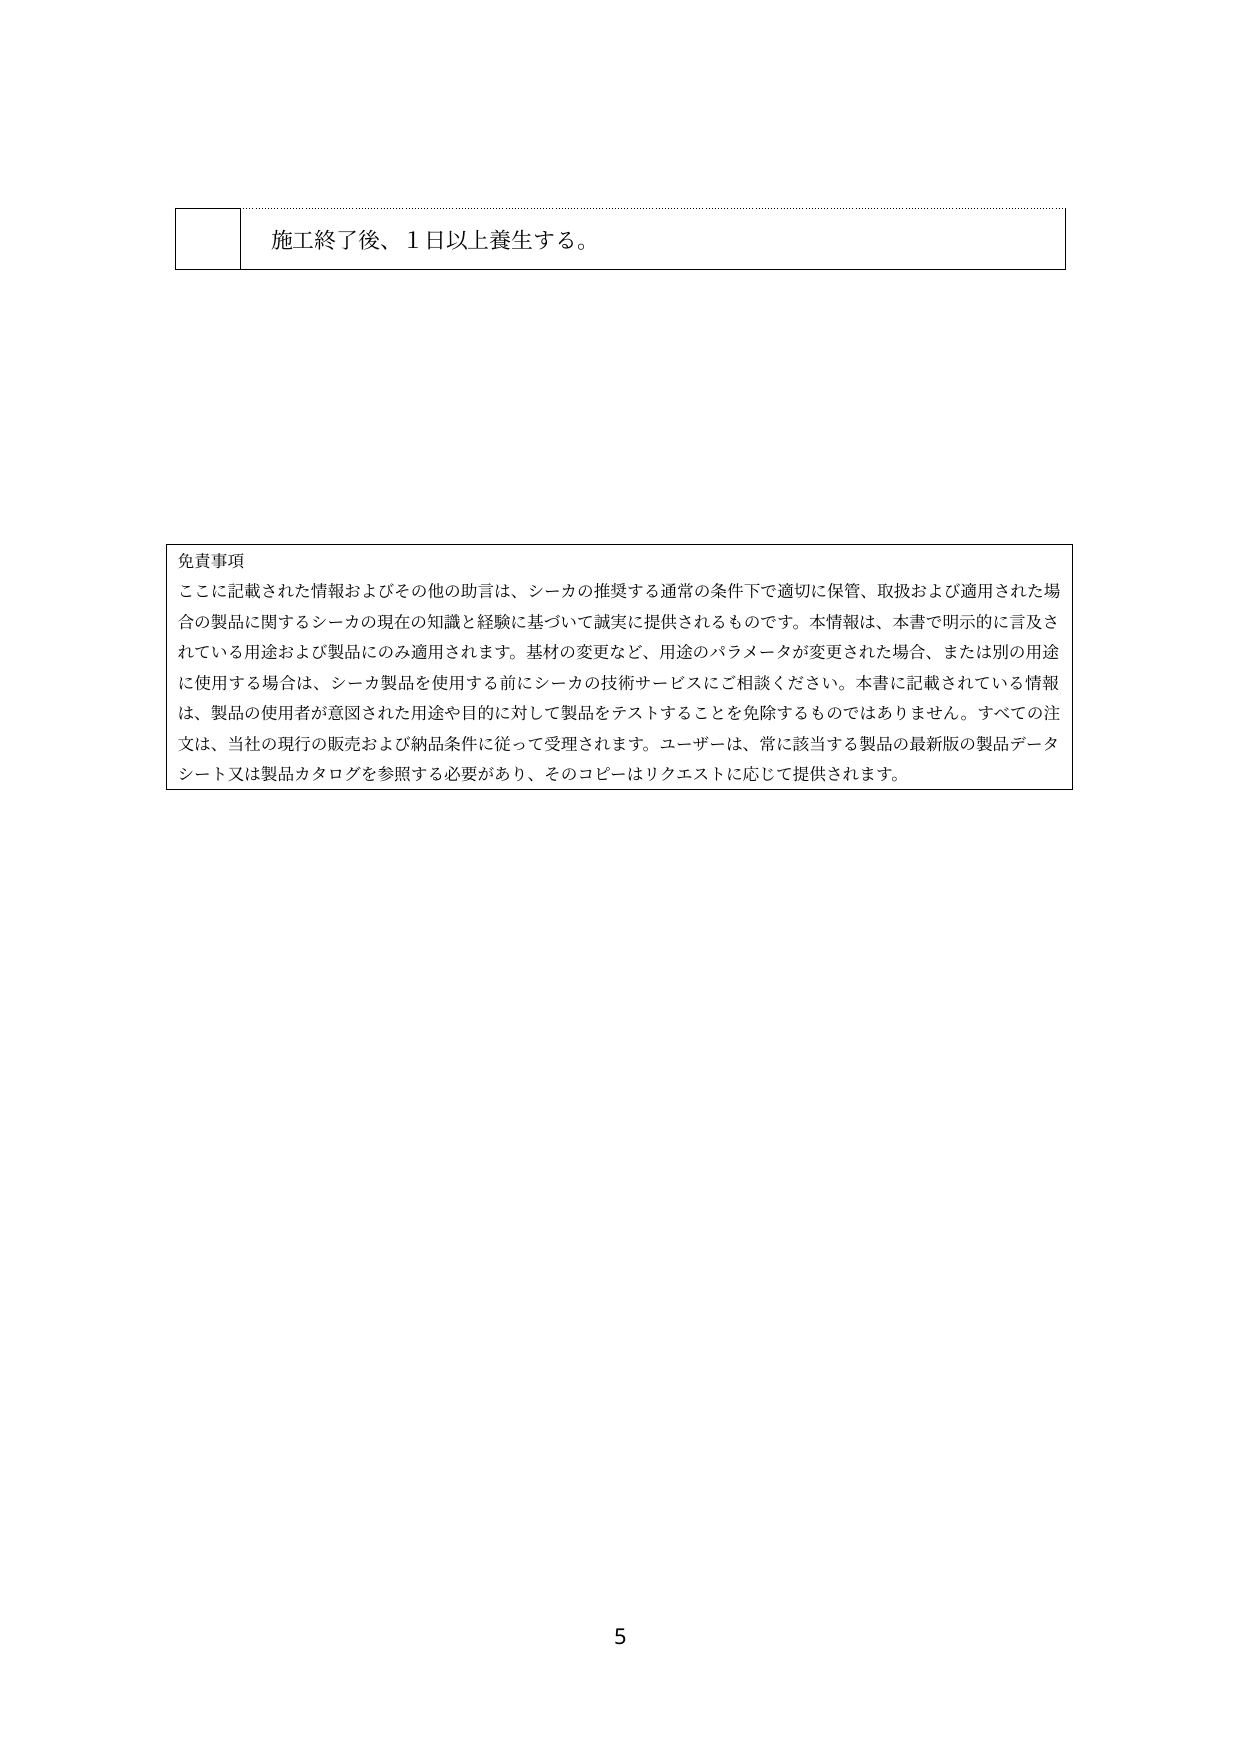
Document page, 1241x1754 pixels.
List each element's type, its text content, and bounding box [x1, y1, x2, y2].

table_header 免責事項 ここに記載された情報およびその他の助言は、シーカの推奨する通常の条件下で適切に保管、取扱および適用された場合の製品に関するシーカの現在の知識と経験に基づいて誠実に提供されるものです。本情報は、本書で明示的に言及されている用途および製品にのみ適用されます。基材の変更など、用途のパラメータが変更された場合、または別の用途に使用する場合は、シーカ製品を使用する前にシーカの技術サービスにご相談ください。本書に記載されている情報は、製品の使用者が意図された用途や目的に対して製品をテストすることを免除するものではありません。すべての注文は、当社の現行の販売および納品条件に従って受理されます。ユーザーは、常に該当する製品の最新版の製品データシート又は製品カタログを参照する必要があり、そのコピーはリクエストに応じて提供されます。 [167, 545, 1072, 788]
table_cell 施工終了後、１日以上養生する。 [241, 208, 1065, 269]
table_cell ５ [176, 209, 240, 269]
